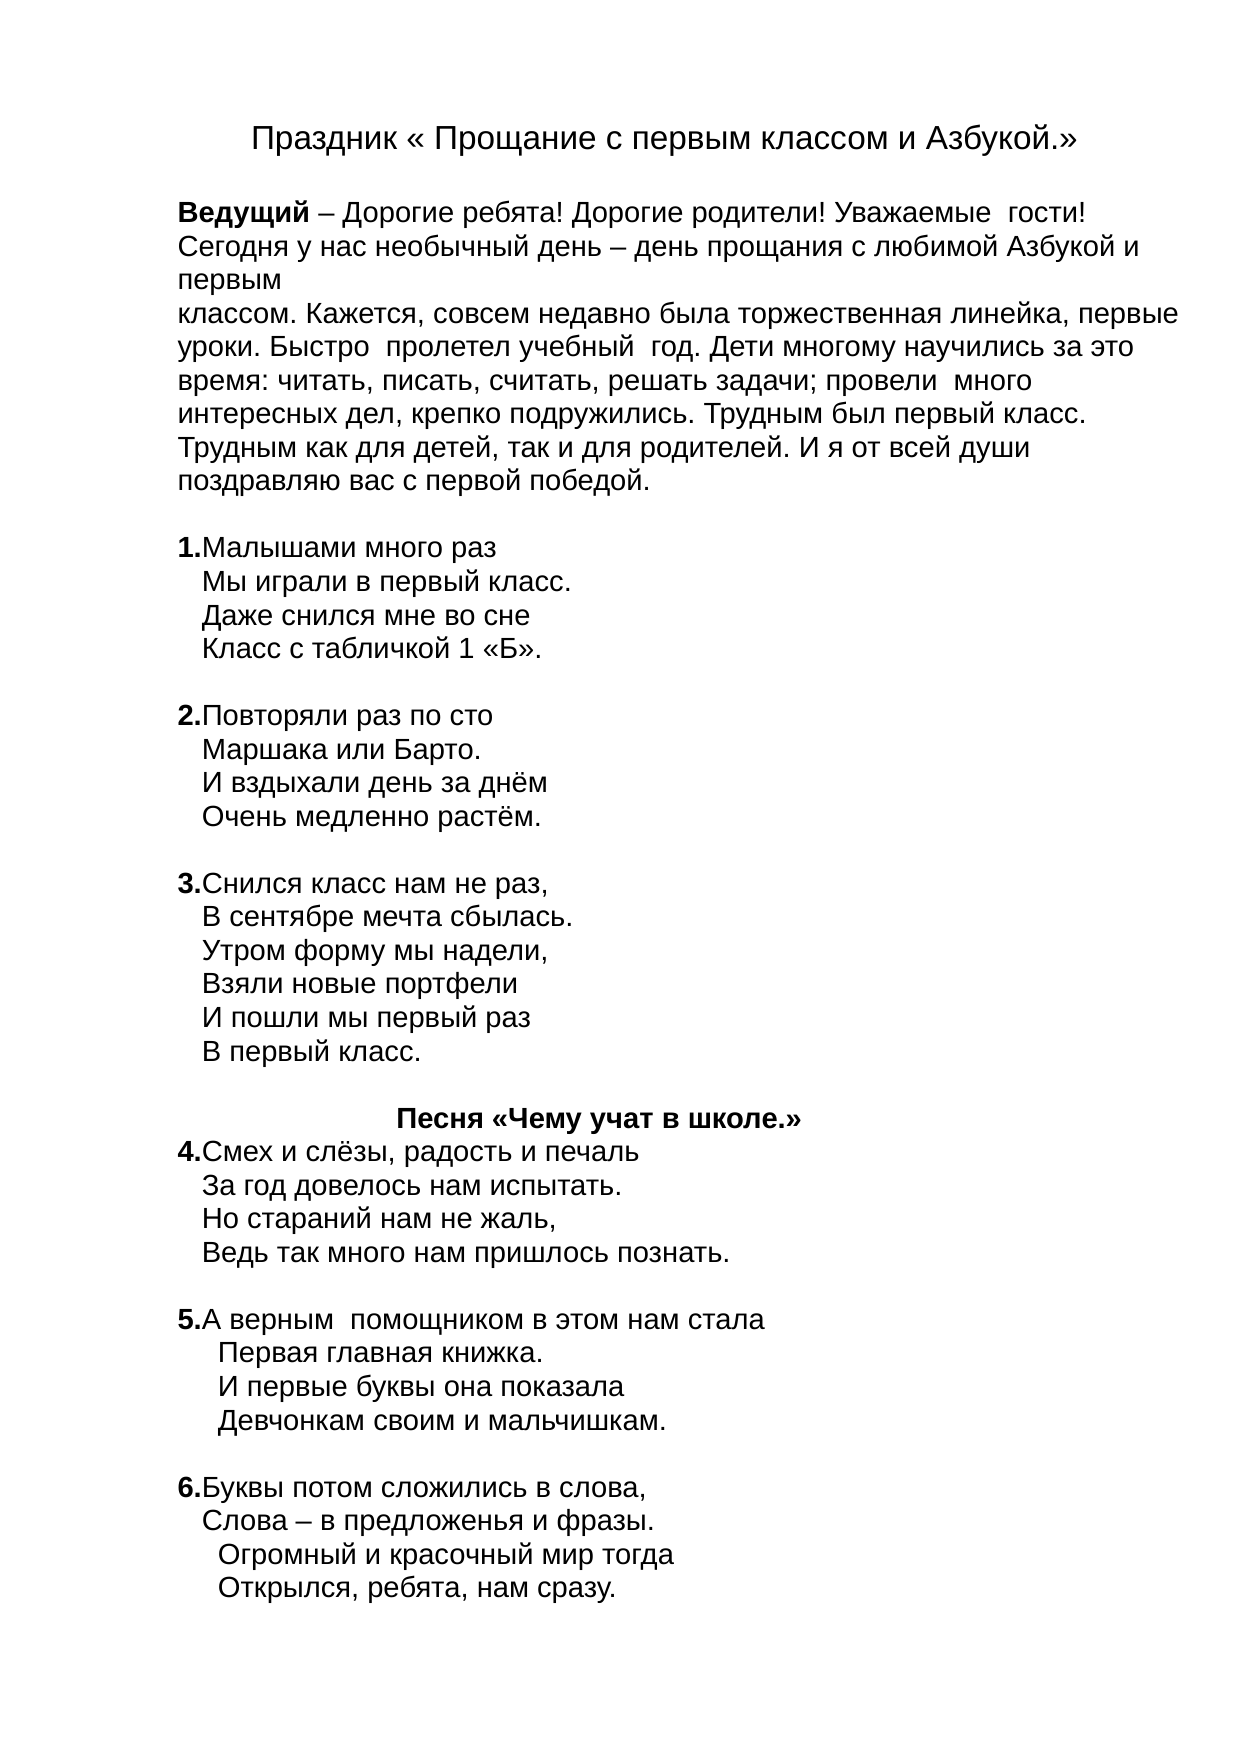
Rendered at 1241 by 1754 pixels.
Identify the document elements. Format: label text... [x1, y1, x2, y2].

text Мы играли в первый класс. [177, 564, 1181, 597]
text Маршака или Барто. [177, 732, 1181, 765]
text Праздник « Прощание с первым классом и Азбукой.» [177, 118, 1152, 157]
text Даже снился мне во сне [177, 597, 1181, 631]
text За год довелось нам испытать. [177, 1168, 1181, 1201]
text И вздыхали день за днём [177, 765, 1181, 799]
text Ведь так много нам пришлось познать. [177, 1235, 1181, 1268]
text 5.А верным помощником в этом нам стала [177, 1302, 1181, 1335]
text Утром форму мы надели, [177, 933, 1181, 966]
text 3.Снился класс нам не раз, [177, 866, 1181, 899]
text Взяли новые портфели [177, 966, 1181, 1000]
text И первые буквы она показала [177, 1369, 1181, 1402]
text Но стараний нам не жаль, [177, 1201, 1181, 1235]
text Ведущий – Дорогие ребята! Дорогие родители! Уважаемые гости! Сегодня у нас необычный день – день прощания с любимой Азбукой и первым [177, 195, 1152, 296]
text классом. Кажется, совсем недавно была торжественная линейка, первые уроки. Быстро пролетел учебный год. Дети многому научились за это время: читать, писать, считать, решать задачи; провели много интересных дел, крепко подружились. Трудным был первый класс. Трудным как для детей, так и для родителей. И я от всей души поздравляю вас с первой победой. [177, 296, 1181, 497]
text 4.Смех и слёзы, радость и печаль [177, 1134, 1181, 1168]
text В сентябре мечта сбылась. [177, 899, 1181, 933]
text 6.Буквы потом сложились в слова, [177, 1469, 1181, 1503]
text Песня «Чему учат в школе.» [177, 1101, 1181, 1134]
text Класс с табличкой 1 «Б». [177, 631, 1181, 664]
text Открылся, ребята, нам сразу. [177, 1570, 1181, 1604]
text Очень медленно растём. [177, 799, 1181, 832]
text И пошли мы первый раз [177, 1000, 1181, 1033]
text Слова – в предложенья и фразы. [177, 1503, 1181, 1537]
text Девчонкам своим и мальчишкам. [177, 1402, 1181, 1436]
text Огромный и красочный мир тогда [177, 1537, 1181, 1570]
text 2.Повторяли раз по сто [177, 698, 1181, 732]
text В первый класс. [177, 1033, 1181, 1067]
text Первая главная книжка. [177, 1335, 1181, 1369]
text 1.Малышами много раз [177, 530, 1181, 564]
